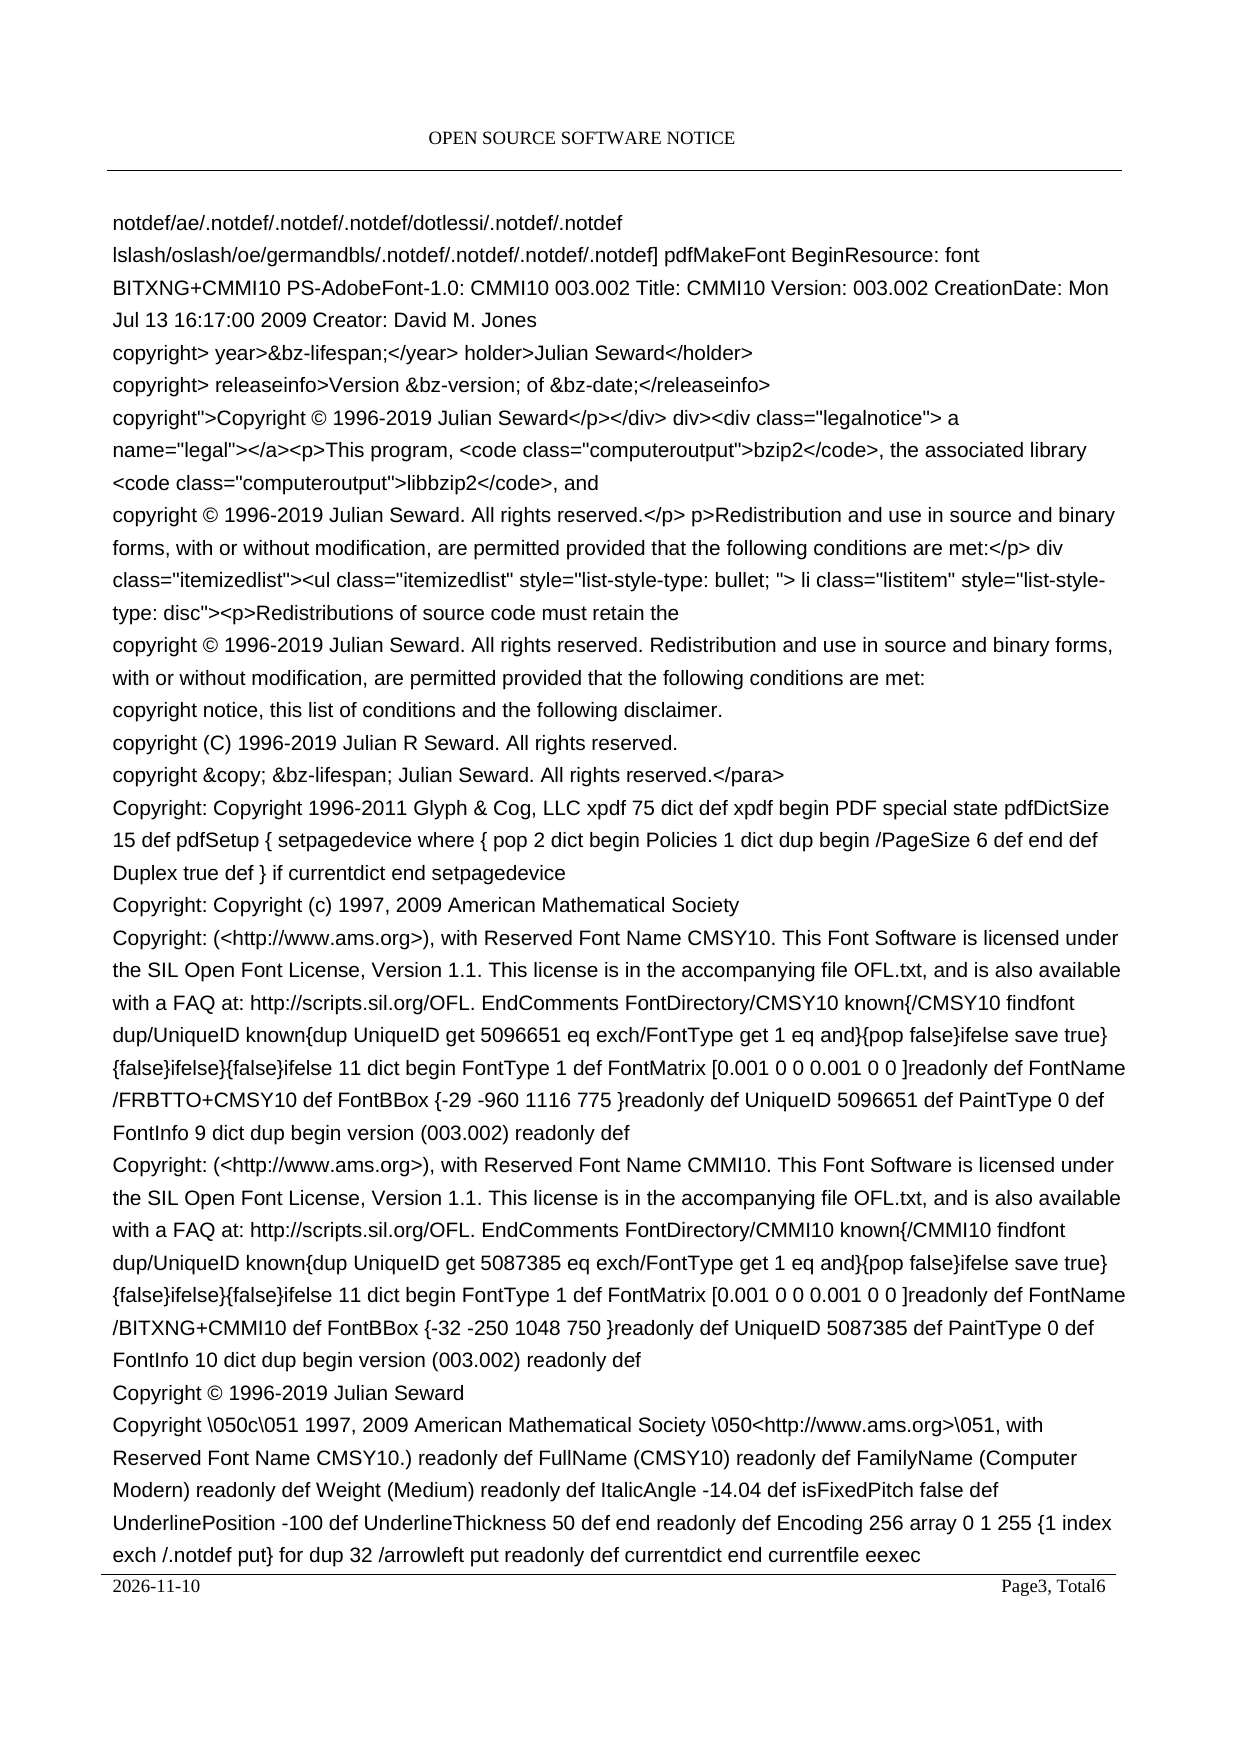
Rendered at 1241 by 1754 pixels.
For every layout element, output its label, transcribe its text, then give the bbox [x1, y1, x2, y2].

text copyright> releaseinfo>Version &bz-version; of &bz-date;</releaseinfo> [112, 369, 1128, 401]
text Copyright © 1996-2019 Julian Seward [112, 1376, 1128, 1409]
text Copyright: Copyright 1996-2011 Glyph & Cog, LLC xpdf 75 dict def xpdf begin PDF special state pdfDictSize 15 def pdfSetup { setpagedevice where { pop 2 dict begin Policies 1 dict dup begin /PageSize 6 def end def Duplex true def } if currentdict end setpagedevice [112, 791, 1128, 889]
text copyright (C) 1996-2019 Julian R Seward. All rights reserved. [112, 726, 1128, 759]
text Copyright: (<http://www.ams.org>), with Reserved Font Name CMMI10. This Font Software is licensed under the SIL Open Font License, Version 1.1. This license is in the accompanying file OFL.txt, and is also available with a FAQ at: http://scripts.sil.org/OFL. EndComments FontDirectory/CMMI10 known{/CMMI10 findfont dup/UniqueID known{dup UniqueID get 5087385 eq exch/FontType get 1 eq and}{pop false}ifelse save true}{false}ifelse}{false}ifelse 11 dict begin FontType 1 def FontMatrix [0.001 0 0 0.001 0 0 ]readonly def FontName /BITXNG+CMMI10 def FontBBox {-32 -250 1048 750 }readonly def UniqueID 5087385 def PaintType 0 def FontInfo 10 dict dup begin version (003.002) readonly def [112, 1149, 1128, 1376]
text copyright © 1996-2019 Julian Seward. All rights reserved. Redistribution and use in source and binary forms, with or without modification, are permitted provided that the following conditions are met: [112, 629, 1128, 694]
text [112, 206, 1128, 336]
text copyright> year>&bz-lifespan;</year> holder>Julian Seward</holder> [112, 336, 1128, 369]
text copyright &copy; &bz-lifespan; Julian Seward. All rights reserved.</para> [112, 759, 1128, 791]
text copyright © 1996-2019 Julian Seward. All rights reserved.</p> p>Redistribution and use in source and binary forms, with or without modification, are permitted provided that the following conditions are met:</p> div class="itemizedlist"><ul class="itemizedlist" style="list-style-type: bullet; "> li class="listitem" style="list-style-type: disc"><p>Redistributions of source code must retain the [112, 499, 1128, 629]
text copyright">Copyright © 1996-2019 Julian Seward</p></div> div><div class="legalnotice"> a name="legal"></a><p>This program, <code class="computeroutput">bzip2</code>, the associated library <code class="computeroutput">libbzip2</code>, and [112, 401, 1128, 499]
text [112, 1409, 1128, 1571]
text copyright notice, this list of conditions and the following disclaimer. [112, 694, 1128, 726]
text Copyright: Copyright (c) 1997, 2009 American Mathematical Society [112, 889, 1128, 921]
text Copyright: (<http://www.ams.org>), with Reserved Font Name CMSY10. This Font Software is licensed under the SIL Open Font License, Version 1.1. This license is in the accompanying file OFL.txt, and is also available with a FAQ at: http://scripts.sil.org/OFL. EndComments FontDirectory/CMSY10 known{/CMSY10 findfont dup/UniqueID known{dup UniqueID get 5096651 eq exch/FontType get 1 eq and}{pop false}ifelse save true}{false}ifelse}{false}ifelse 11 dict begin FontType 1 def FontMatrix [0.001 0 0 0.001 0 0 ]readonly def FontName /FRBTTO+CMSY10 def FontBBox {-29 -960 1116 775 }readonly def UniqueID 5096651 def PaintType 0 def FontInfo 9 dict dup begin version (003.002) readonly def [112, 921, 1128, 1149]
